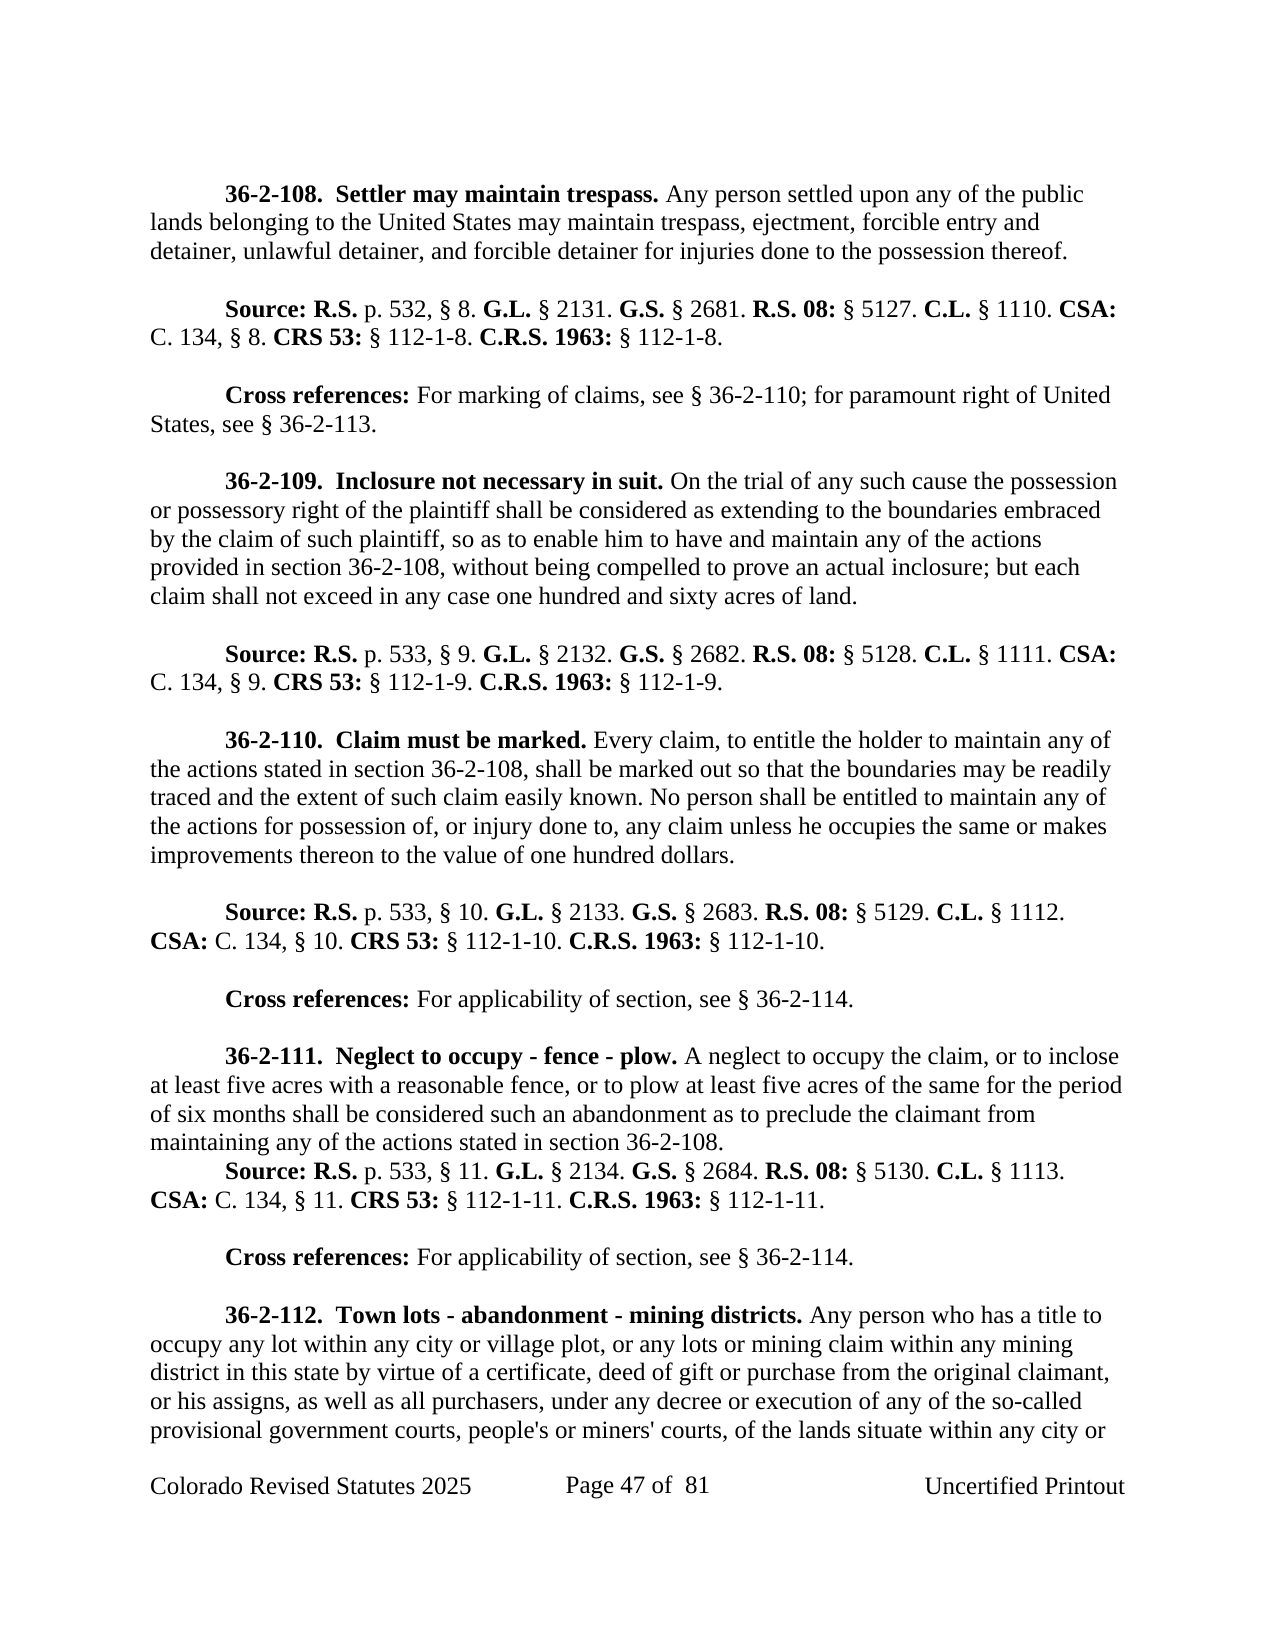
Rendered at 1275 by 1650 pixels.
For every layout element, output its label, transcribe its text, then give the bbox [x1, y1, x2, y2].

text 36-2-111. Neglect to occupy - fence - plow. A neglect to occupy the claim, or to inclose at least five acres with a reasonable fence, or to plow at least five acres of the same for the period of six months shall be considered such an abandonment as to preclude the claimant from maintaining any of the actions stated in section 36-2-108. [150, 1041, 1125, 1156]
text 36-2-109. Inclosure not necessary in suit. On the trial of any such cause the possession or possessory right of the plaintiff shall be considered as extending to the boundaries embraced by the claim of such plaintiff, so as to enable him to have and maintain any of the actions provided in section 36-2-108, without being compelled to prove an actual inclosure; but each claim shall not exceed in any case one hundred and sixty acres of land. [150, 466, 1125, 610]
text Source: R.S. p. 533, § 11. G.L. § 2134. G.S. § 2684. R.S. 08: § 5130. C.L. § 1113. CSA: C. 134, § 11. CRS 53: § 112-1-11. C.R.S. 1963: § 112-1-11. [150, 1156, 1125, 1214]
text Cross references: For applicability of section, see § 36-2-114. [150, 1242, 1125, 1271]
text 36-2-110. Claim must be marked. Every claim, to entitle the holder to maintain any of the actions stated in section 36-2-108, shall be marked out so that the boundaries may be readily traced and the extent of such claim easily known. No person shall be entitled to maintain any of the actions for possession of, or injury done to, any claim unless he occupies the same or makes improvements thereon to the value of one hundred dollars. [150, 725, 1125, 869]
text Source: R.S. p. 532, § 8. G.L. § 2131. G.S. § 2681. R.S. 08: § 5127. C.L. § 1110. CSA: C. 134, § 8. CRS 53: § 112-1-8. C.R.S. 1963: § 112-1-8. [150, 294, 1125, 351]
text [150, 1300, 1125, 1444]
text Cross references: For applicability of section, see § 36-2-114. [150, 984, 1125, 1012]
text Cross references: For marking of claims, see § 36-2-110; for paramount right of United States, see § 36-2-113. [150, 380, 1125, 437]
text Source: R.S. p. 533, § 10. G.L. § 2133. G.S. § 2683. R.S. 08: § 5129. C.L. § 1112. CSA: C. 134, § 10. CRS 53: § 112-1-10. C.R.S. 1963: § 112-1-10. [150, 897, 1125, 955]
text 36-2-108. Settler may maintain trespass. Any person settled upon any of the public lands belonging to the United States may maintain trespass, ejectment, forcible entry and detainer, unlawful detainer, and forcible detainer for injuries done to the possession thereof. [150, 179, 1125, 265]
text Source: R.S. p. 533, § 9. G.L. § 2132. G.S. § 2682. R.S. 08: § 5128. C.L. § 1111. CSA: C. 134, § 9. CRS 53: § 112-1-9. C.R.S. 1963: § 112-1-9. [150, 639, 1125, 696]
